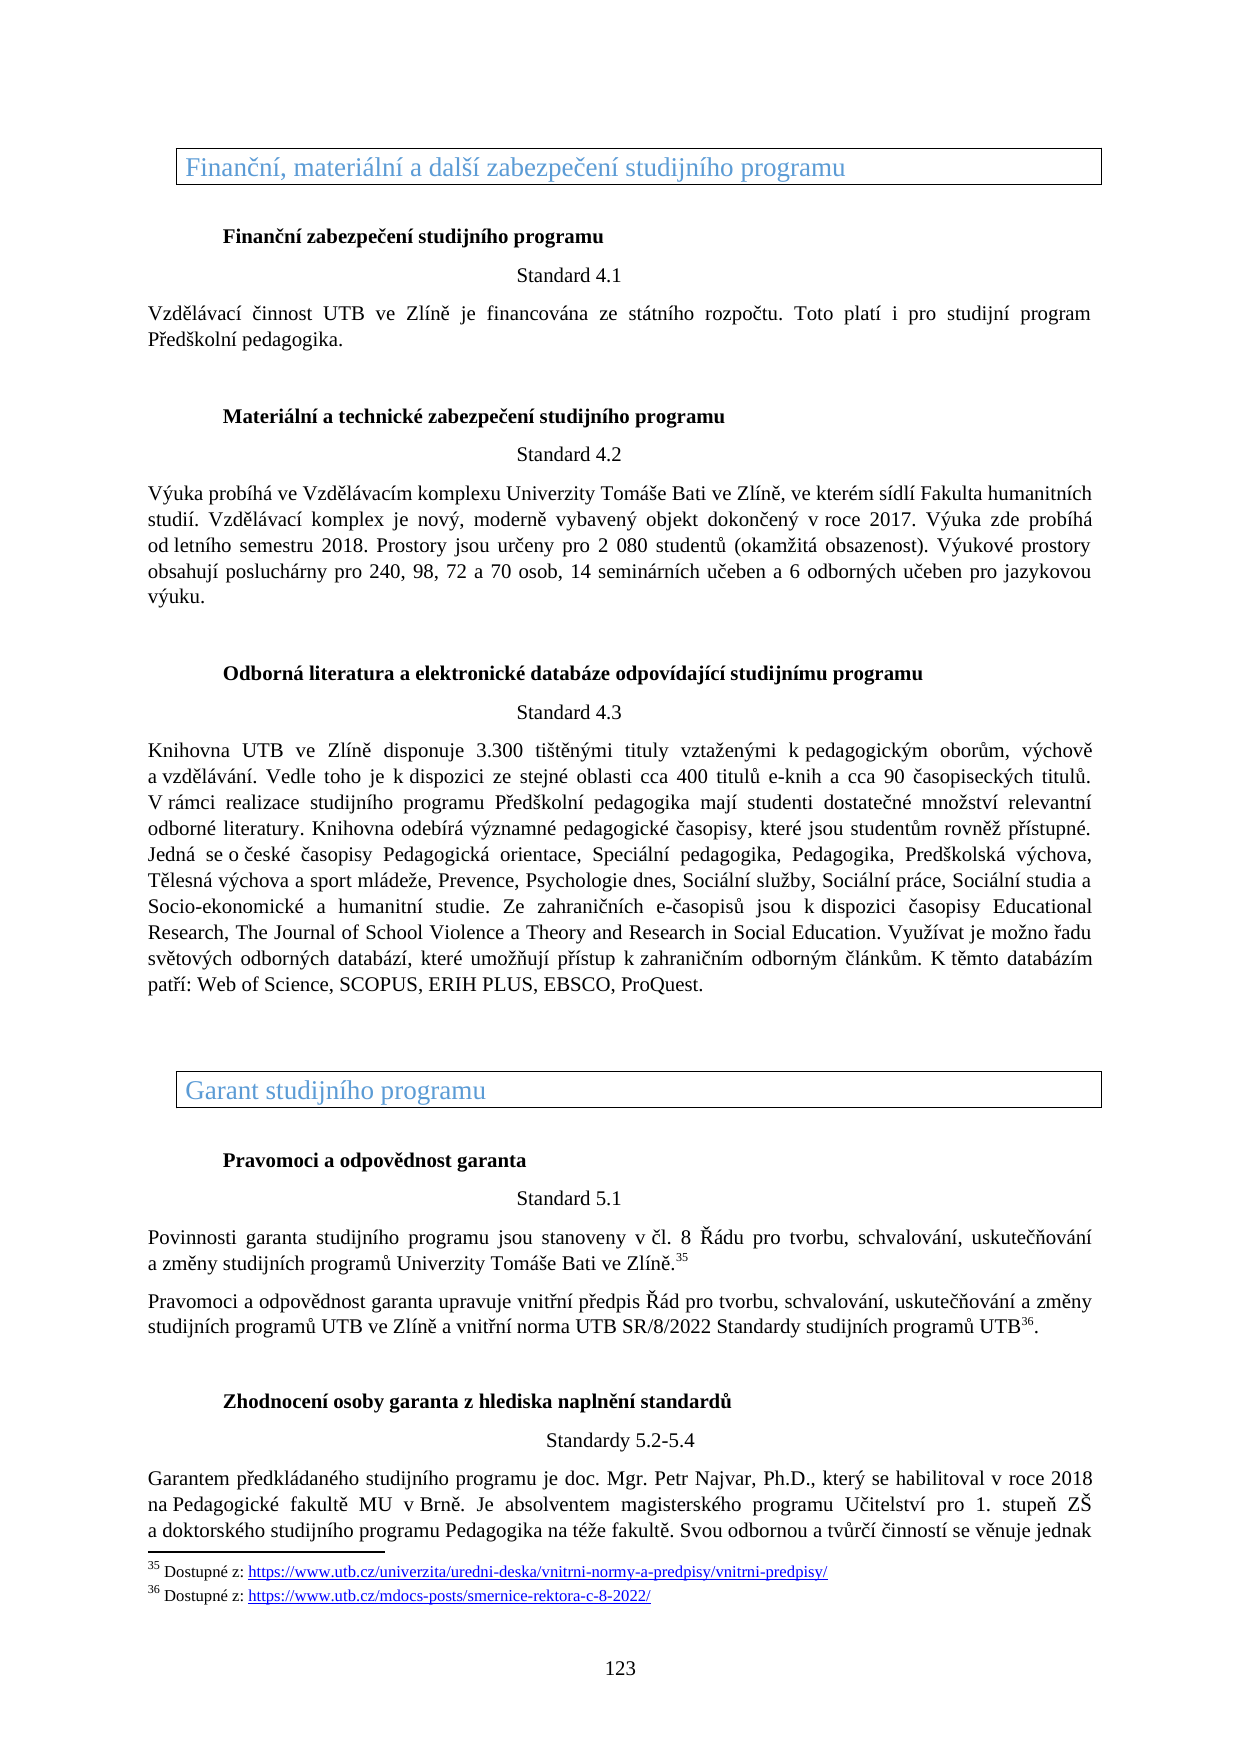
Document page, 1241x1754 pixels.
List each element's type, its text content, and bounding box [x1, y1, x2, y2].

text Zhodnocení osoby garanta z hlediska naplnění standardů [223, 1389, 1093, 1413]
text Garant studijního programu [177, 1072, 1101, 1107]
text Finanční zabezpečení studijního programu [223, 224, 1093, 248]
text Standard 4.1 [148, 263, 1093, 287]
text Standard 4.3 [148, 700, 1093, 724]
text Pravomoci a odpovědnost garanta [223, 1148, 1093, 1172]
text Knihovna UTB ve Zlíně disponuje 3.300 tištěnými tituly vztaženými k pedagogickým oborům, výchově a vzdělávání. Vedle toho je k dispozici ze stejné oblasti cca 400 titulů e-knih a cca 90 časopiseckých titulů. V rámci realizace studijního programu Předškolní pedagogika mají studenti dostatečné množství relevantní odborné literatury. Knihovna odebírá významné pedagogické časopisy, které jsou studentům rovněž přístupné. Jedná se o české časopisy Pedagogická orientace, Speciální pedagogika, Pedagogika, Predškolská výchova, Tělesná výchova a sport mládeže, Prevence, Psychologie dnes, Sociální služby, Sociální práce, Sociální studia a Socio-ekonomické a humanitní studie. Ze zahraničních e-časopisů jsou k dispozici časopisy Educational Research, The Journal of School Violence a Theory and Research in Social Education. Využívat je možno řadu světových odborných databází, které umožňují přístup k zahraničním odborným článkům. K těmto databázím patří: Web of Science, SCOPUS, ERIH PLUS, EBSCO, ProQuest. [148, 738, 1093, 996]
text Odborná literatura a elektronické databáze odpovídající studijnímu programu [223, 661, 1093, 685]
text Standard 4.2 [148, 442, 1093, 466]
text Vzdělávací činnost UTB ve Zlíně je financována ze státního rozpočtu. Toto platí i pro studijní program Předškolní pedagogika. [148, 301, 1093, 351]
text Finanční, materiální a další zabezpečení studijního programu [177, 149, 1101, 184]
text Výuka probíhá ve Vzdělávacím komplexu Univerzity Tomáše Bati ve Zlíně, ve kterém sídlí Fakulta humanitních studií. Vzdělávací komplex je nový, moderně vybavený objekt dokončený v roce 2017. Výuka zde probíhá od letního semestru 2018. Prostory jsou určeny pro 2 080 studentů (okamžitá obsazenost). Výukové prostory obsahují posluchárny pro 240, 98, 72 a 70 osob, 14 seminárních učeben a 6 odborných učeben pro jazykovou výuku. [148, 481, 1093, 608]
text Povinnosti garanta studijního programu jsou stanoveny v čl. 8 Řádu pro tvorbu, schvalování, uskutečňování a změny studijních programů Univerzity Tomáše Bati ve Zlíně. [148, 1224, 1093, 1274]
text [148, 1466, 1093, 1542]
text Standardy 5.2-5.4 [148, 1428, 1093, 1452]
text Standard 5.1 [148, 1186, 1093, 1210]
text Materiální a technické zabezpečení studijního programu [223, 404, 1093, 428]
text Pravomoci a odpovědnost garanta upravuje vnitřní předpis Řád pro tvorbu, schvalování, uskutečňování a změny studijních programů UTB ve Zlíně a vnitřní norma UTB SR/8/2022 Standardy studijních programů UTB. [148, 1289, 1093, 1338]
